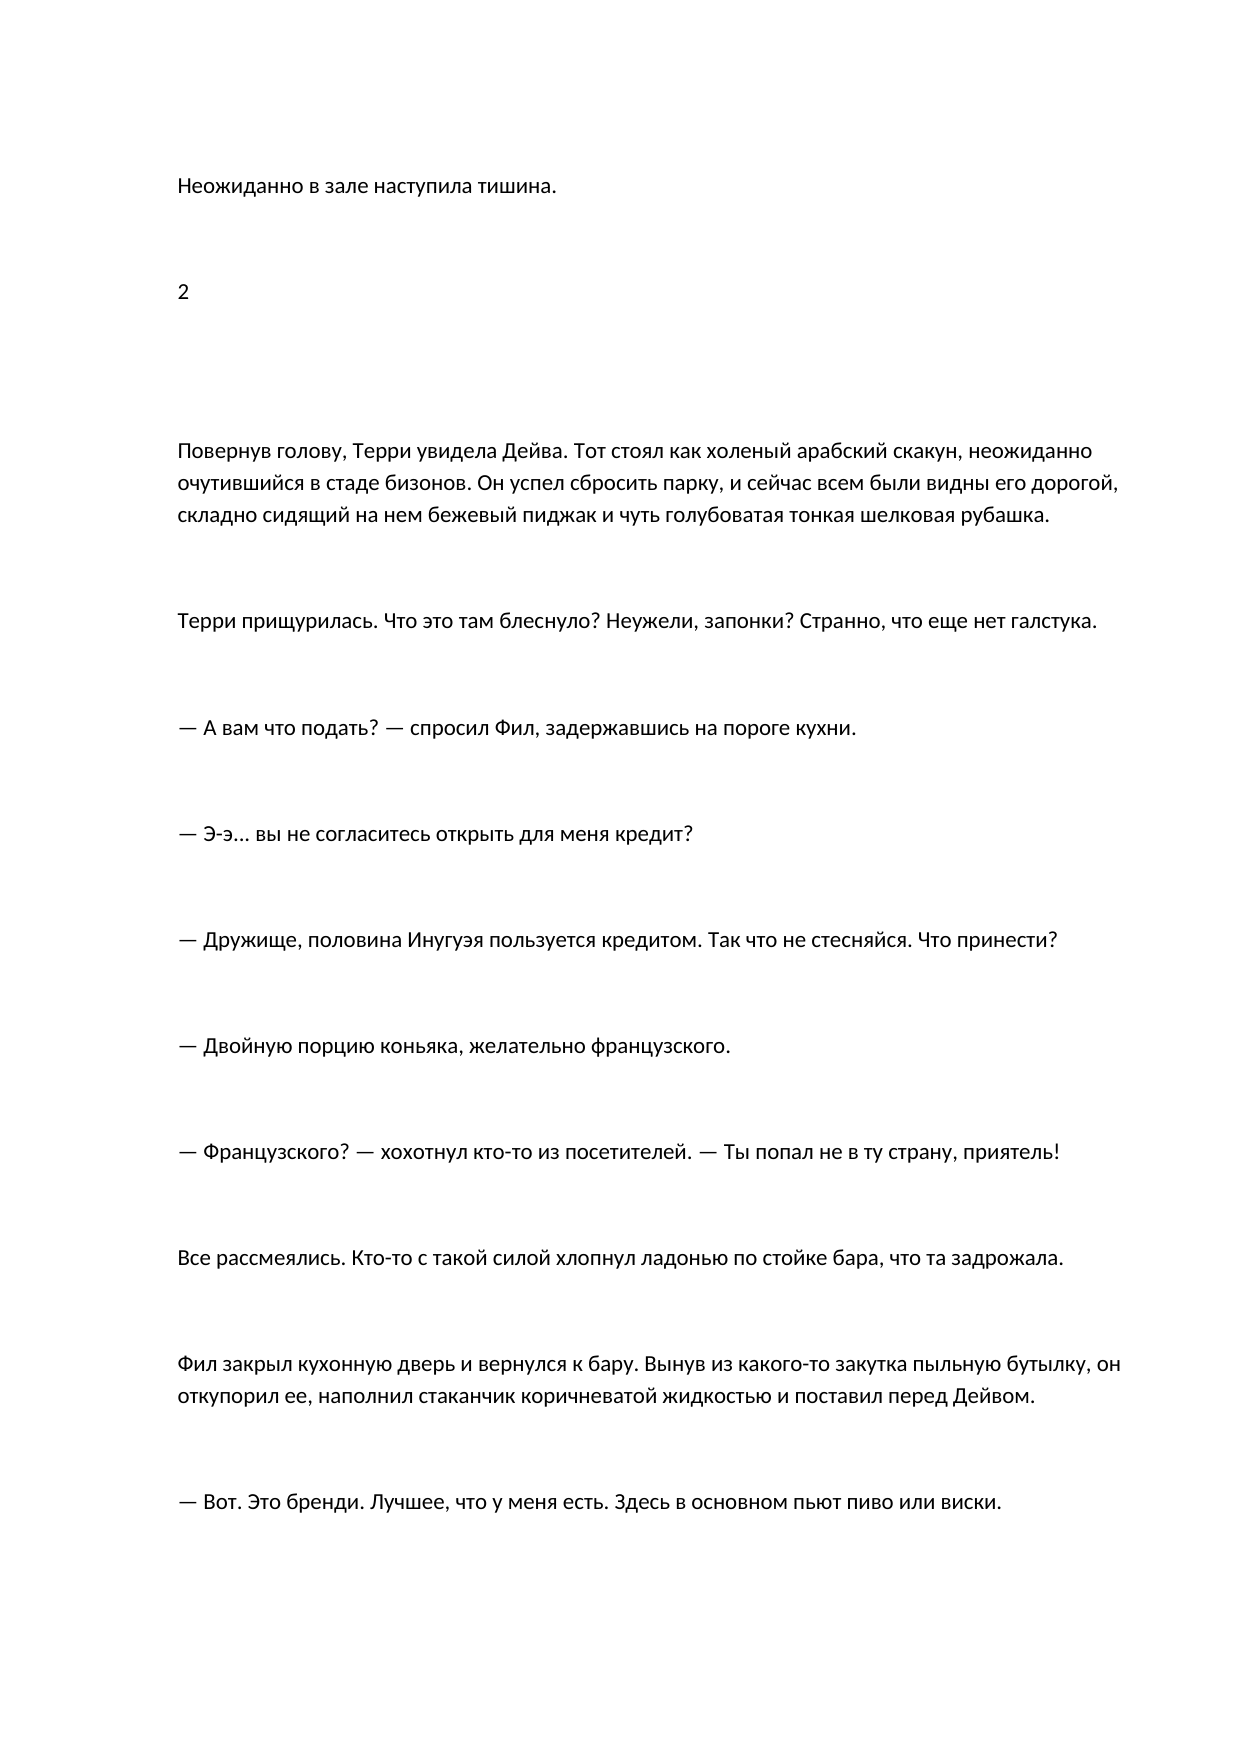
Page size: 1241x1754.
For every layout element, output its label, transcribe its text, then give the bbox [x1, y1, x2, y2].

text — Двойную порцию коньяка, желательно французского. [177, 1031, 1152, 1059]
text Повернув голову, Терри увидела Дейва. Тот стоял как холеный арабский скакун, неожиданно очутившийся в стаде бизонов. Он успел сбросить парку, и сейчас всем были видны его дорогой, складно сидящий на нем бежевый пиджак и чуть голубоватая тонкая шелковая рубашка. [177, 436, 1152, 529]
text 2 [177, 277, 1152, 305]
text Фил закрыл кухонную дверь и вернулся к бару. Вынув из какого-то закутка пыльную бутылку, он откупорил ее, наполнил стаканчик коричневатой жидкостью и поставил перед Дейвом. [177, 1349, 1152, 1409]
text Неожиданно в зале наступила тишина. [177, 171, 1152, 199]
text Все рассмеялись. Кто-то с такой силой хлопнул ладонью по стойке бара, что та задрожала. [177, 1243, 1152, 1271]
text — Э-э... вы не согласитесь открыть для меня кредит? [177, 819, 1152, 847]
text — А вам что подать? — спросил Фил, задержавшись на пороге кухни. [177, 713, 1152, 741]
text — Французского? — хохотнул кто-то из посетителей. — Ты попал не в ту страну, приятель! [177, 1137, 1152, 1165]
text Терри прищурилась. Что это там блеснуло? Неужели, запонки? Странно, что еще нет галстука. [177, 607, 1152, 635]
text — Вот. Это бренди. Лучшее, что у меня есть. Здесь в основном пьют пиво или виски. [177, 1487, 1152, 1515]
text — Дружище, половина Инугуэя пользуется кредитом. Так что не стесняйся. Что принести? [177, 925, 1152, 953]
